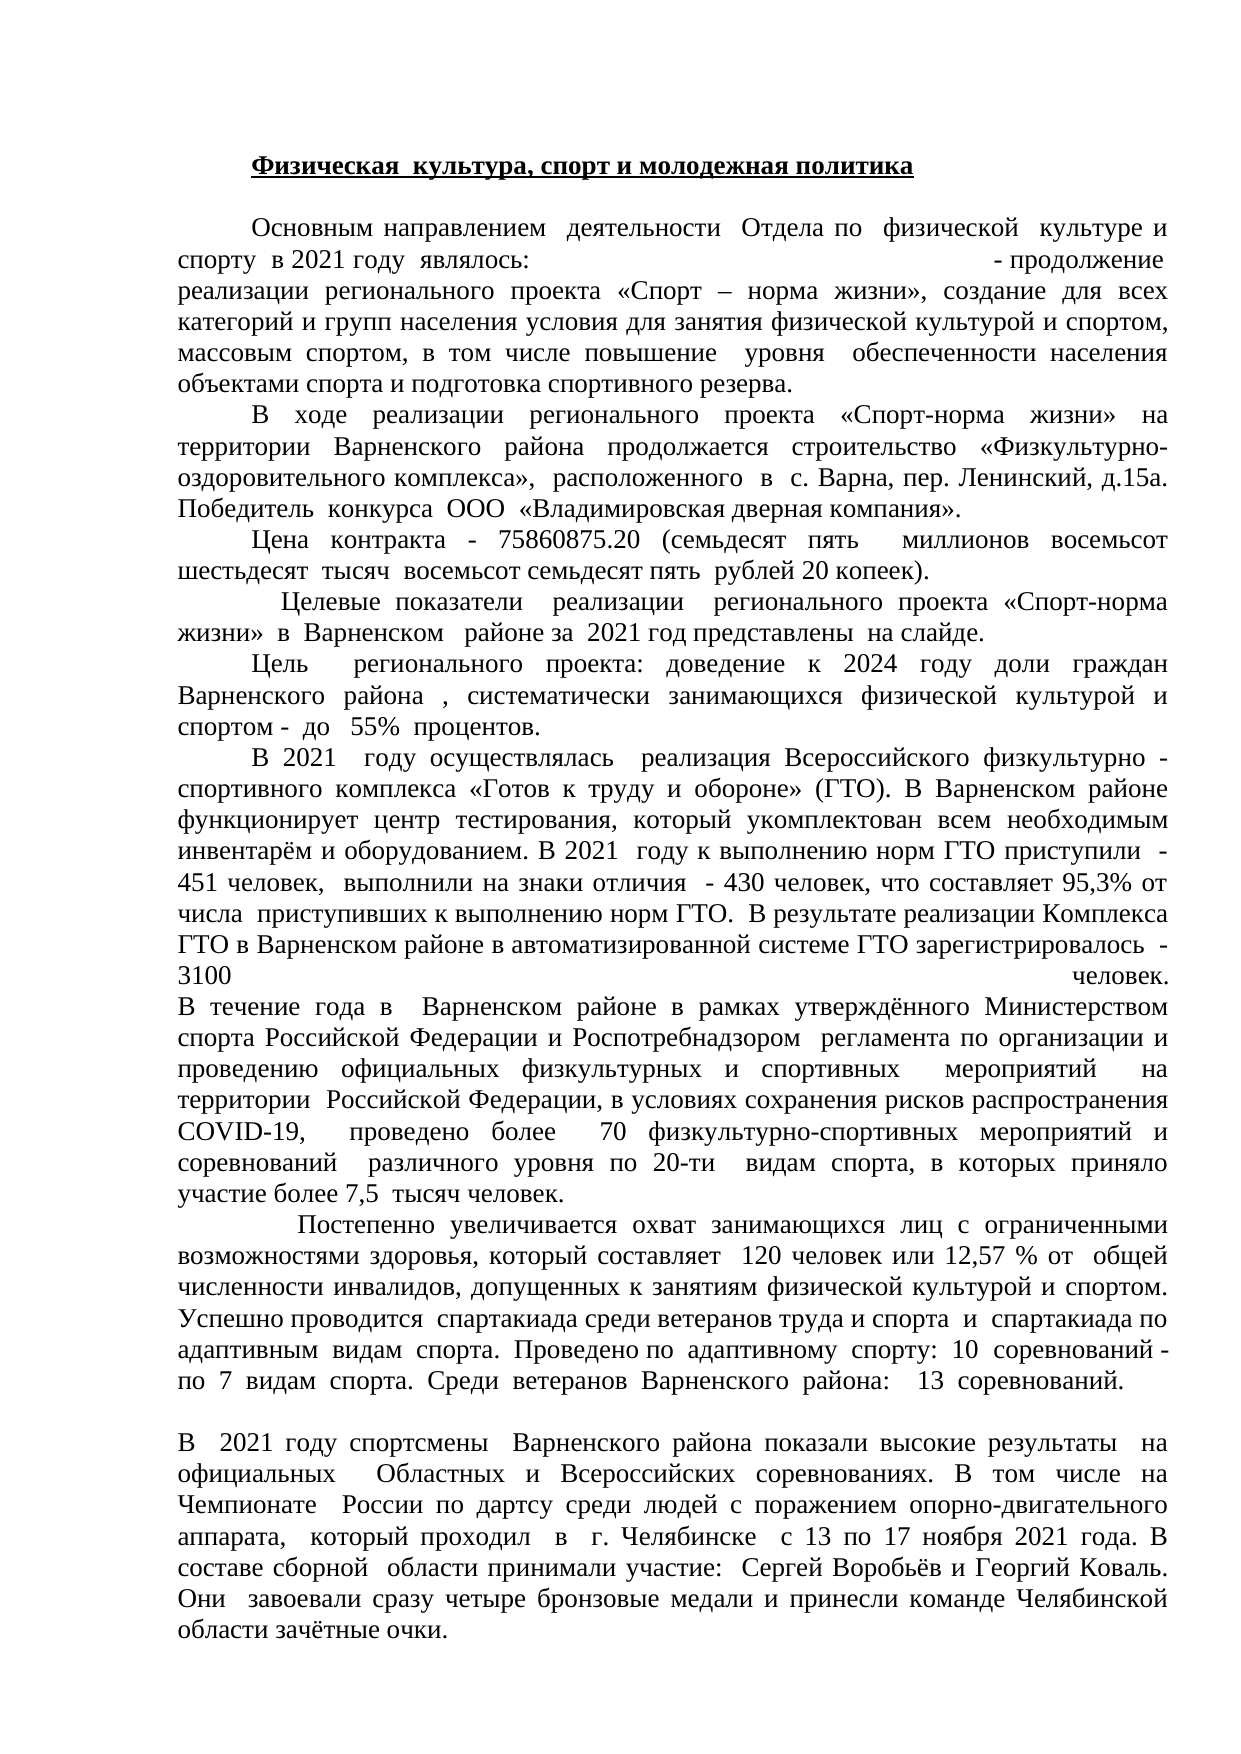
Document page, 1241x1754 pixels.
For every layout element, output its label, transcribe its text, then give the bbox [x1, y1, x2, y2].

text Физическая культура, спорт и молодежная политика [177, 149, 1169, 180]
text В ходе реализации регионального проекта «Спорт-норма жизни» на территории Варненского района продолжается строительство «Физкультурно-оздоровительного комплекса», расположенного в с. Варна, пер. Ленинский, д.15а. Победитель конкурса ООО «Владимировская дверная компания». [177, 398, 1169, 523]
text В 2021 году осуществлялась реализация Всероссийского физкультурно - спортивного комплекса «Готов к труду и обороне» (ГТО). В Варненском районе функционирует центр тестирования, который укомплектован всем необходимым инвентарём и оборудованием. В 2021 году к выполнению норм ГТО приступили - 451 человек, выполнили на знаки отличия - 430 человек, что составляет 95,3% от числа приступивших к выполнению норм ГТО. В результате реализации Комплекса ГТО в Варненском районе в автоматизированной системе ГТО зарегистрировалось - 3100 человек. В течение года в Варненском районе в рамках утверждённого Министерством спорта Российской Федерации и Роспотребнадзором регламента по организации и проведению официальных физкультурных и спортивных мероприятий на территории Российской Федерации, в условиях сохранения рисков распространения COVID-19, проведено более 70 физкультурно-спортивных мероприятий и соревнований различного уровня по 20-ти видам спорта, в которых приняло участие более 7,5 тысяч человек. [177, 741, 1169, 1208]
text Постепенно увеличивается охват занимающихся лиц с ограниченными возможностями здоровья, который составляет 120 человек или 12,57 % от общей численности инвалидов, допущенных к занятиям физической культурой и спортом. Успешно проводится спартакиада среди ветеранов труда и спорта и спартакиада по адаптивным видам спорта. Проведено по адаптивному спорту: 10 соревнований - по 7 видам спорта. Среди ветеранов Варненского района: 13 соревнований. [177, 1208, 1169, 1395]
text Цель регионального проекта: доведение к 2024 году доли граждан Варненского района , систематически занимающихся физической культурой и спортом - до 55% процентов. [177, 648, 1169, 741]
text Цена контракта - 75860875.20 (семьдесят пять миллионов восемьсот шестьдесят тысяч восемьсот семьдесят пять рублей 20 копеек). [177, 523, 1169, 585]
text В 2021 году спортсмены Варненского района показали высокие результаты на официальных Областных и Всероссийских соревнованиях. В том числе на Чемпионате России по дартсу среди людей с поражением опорно-двигательного аппарата, который проходил в г. Челябинске с 13 по 17 ноября 2021 года. В составе сборной области принимали участие: Сергей Воробьёв и Георгий Коваль. Они завоевали сразу четыре бронзовые медали и принесли команде Челябинской области зачётные очки. [177, 1426, 1169, 1644]
text Основным направлением деятельности Отдела по физической культуре и спорту в 2021 году являлось: - продолжение реализации регионального проекта «Спорт – норма жизни», создание для всех категорий и групп населения условия для занятия физической культурой и спортом, массовым спортом, в том числе повышение уровня обеспеченности населения объектами спорта и подготовка спортивного резерва. [177, 212, 1169, 398]
text Целевые показатели реализации регионального проекта «Спорт-норма жизни» в Варненском районе за 2021 год представлены на слайде. [177, 585, 1169, 648]
